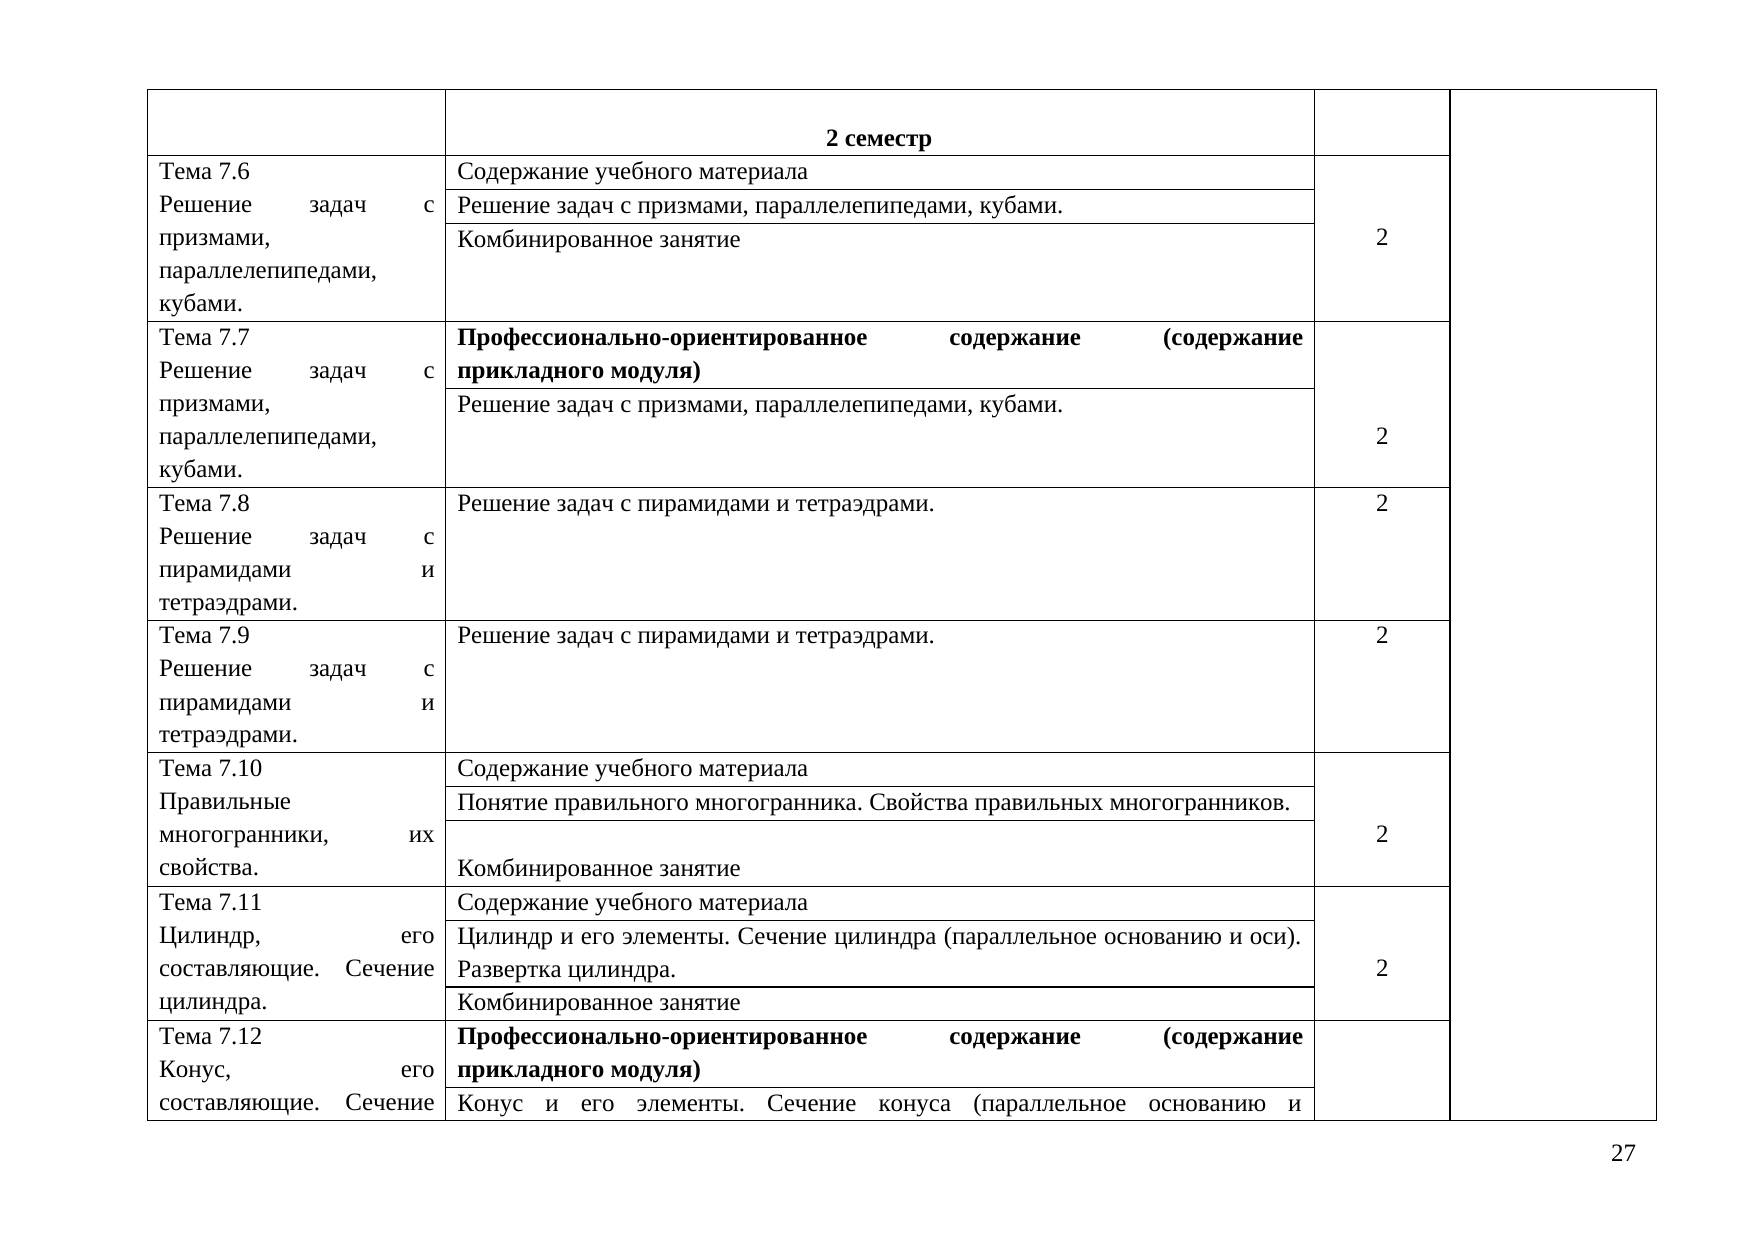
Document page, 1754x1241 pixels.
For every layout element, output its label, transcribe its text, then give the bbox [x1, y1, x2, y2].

table_cell Решение задач с призмами, параллелепипедами, кубами. [446, 389, 1314, 487]
table_cell Понятие правильного многогранника. Свойства правильных многогранников. [446, 787, 1314, 819]
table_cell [446, 1088, 1314, 1120]
table_cell Решение задач с пирамидами и тетраэдрами. [446, 621, 1314, 752]
table_cell 2 [1315, 322, 1449, 487]
table_cell Профессионально-ориентированное содержание (содержание прикладного модуля) [446, 322, 1314, 388]
table_cell Содержание учебного материала [446, 887, 1314, 920]
table_cell 2 [1315, 753, 1449, 886]
table_cell Содержание учебного материала [446, 753, 1314, 786]
table_cell 2 семестр [446, 90, 1314, 155]
table_cell Тема 7.8 Решение задач с пирамидами и тетраэдрами. [148, 488, 445, 619]
table_cell Тема 7.6 Решение задач с призмами, параллелепипедами, кубами. [148, 156, 445, 321]
table_cell Комбинированное занятие [446, 224, 1314, 321]
table_cell Профессионально-ориентированное содержание (содержание прикладного модуля) [446, 1021, 1314, 1087]
table_cell Тема 7.9 Решение задач с пирамидами и тетраэдрами. [148, 621, 445, 752]
table_cell Комбинированное занятие [446, 988, 1314, 1020]
table_cell 2 [1315, 887, 1449, 1020]
table_cell Решение задач с призмами, параллелепипедами, кубами. [446, 190, 1314, 223]
table_cell Комбинированное занятие [446, 821, 1314, 886]
table_cell 2 [1315, 1021, 1449, 1120]
table_cell Цилиндр и его элементы. Сечение цилиндра (параллельное основанию и оси). Развертка цилиндра. [446, 921, 1314, 986]
table_cell 2 [1315, 156, 1449, 321]
table_cell [1315, 90, 1449, 155]
table_cell 2 [1315, 488, 1449, 619]
table_cell 2 [1315, 621, 1449, 752]
table_cell Тема 7.10 Правильные многогранники, их свойства. [148, 753, 445, 886]
table_cell Содержание учебного материала [446, 156, 1314, 189]
table_cell Тема 7.12 Конус, его составляющие. Сечение конуса. [148, 1021, 445, 1120]
table_cell Тема 7.7 Решение задач с призмами, параллелепипедами, кубами. [148, 322, 445, 487]
table_cell Тема 7.11 Цилиндр, его составляющие. Сечение цилиндра. [148, 887, 445, 1020]
table_cell [148, 90, 445, 155]
table_cell Решение задач с пирамидами и тетраэдрами. [446, 488, 1314, 619]
